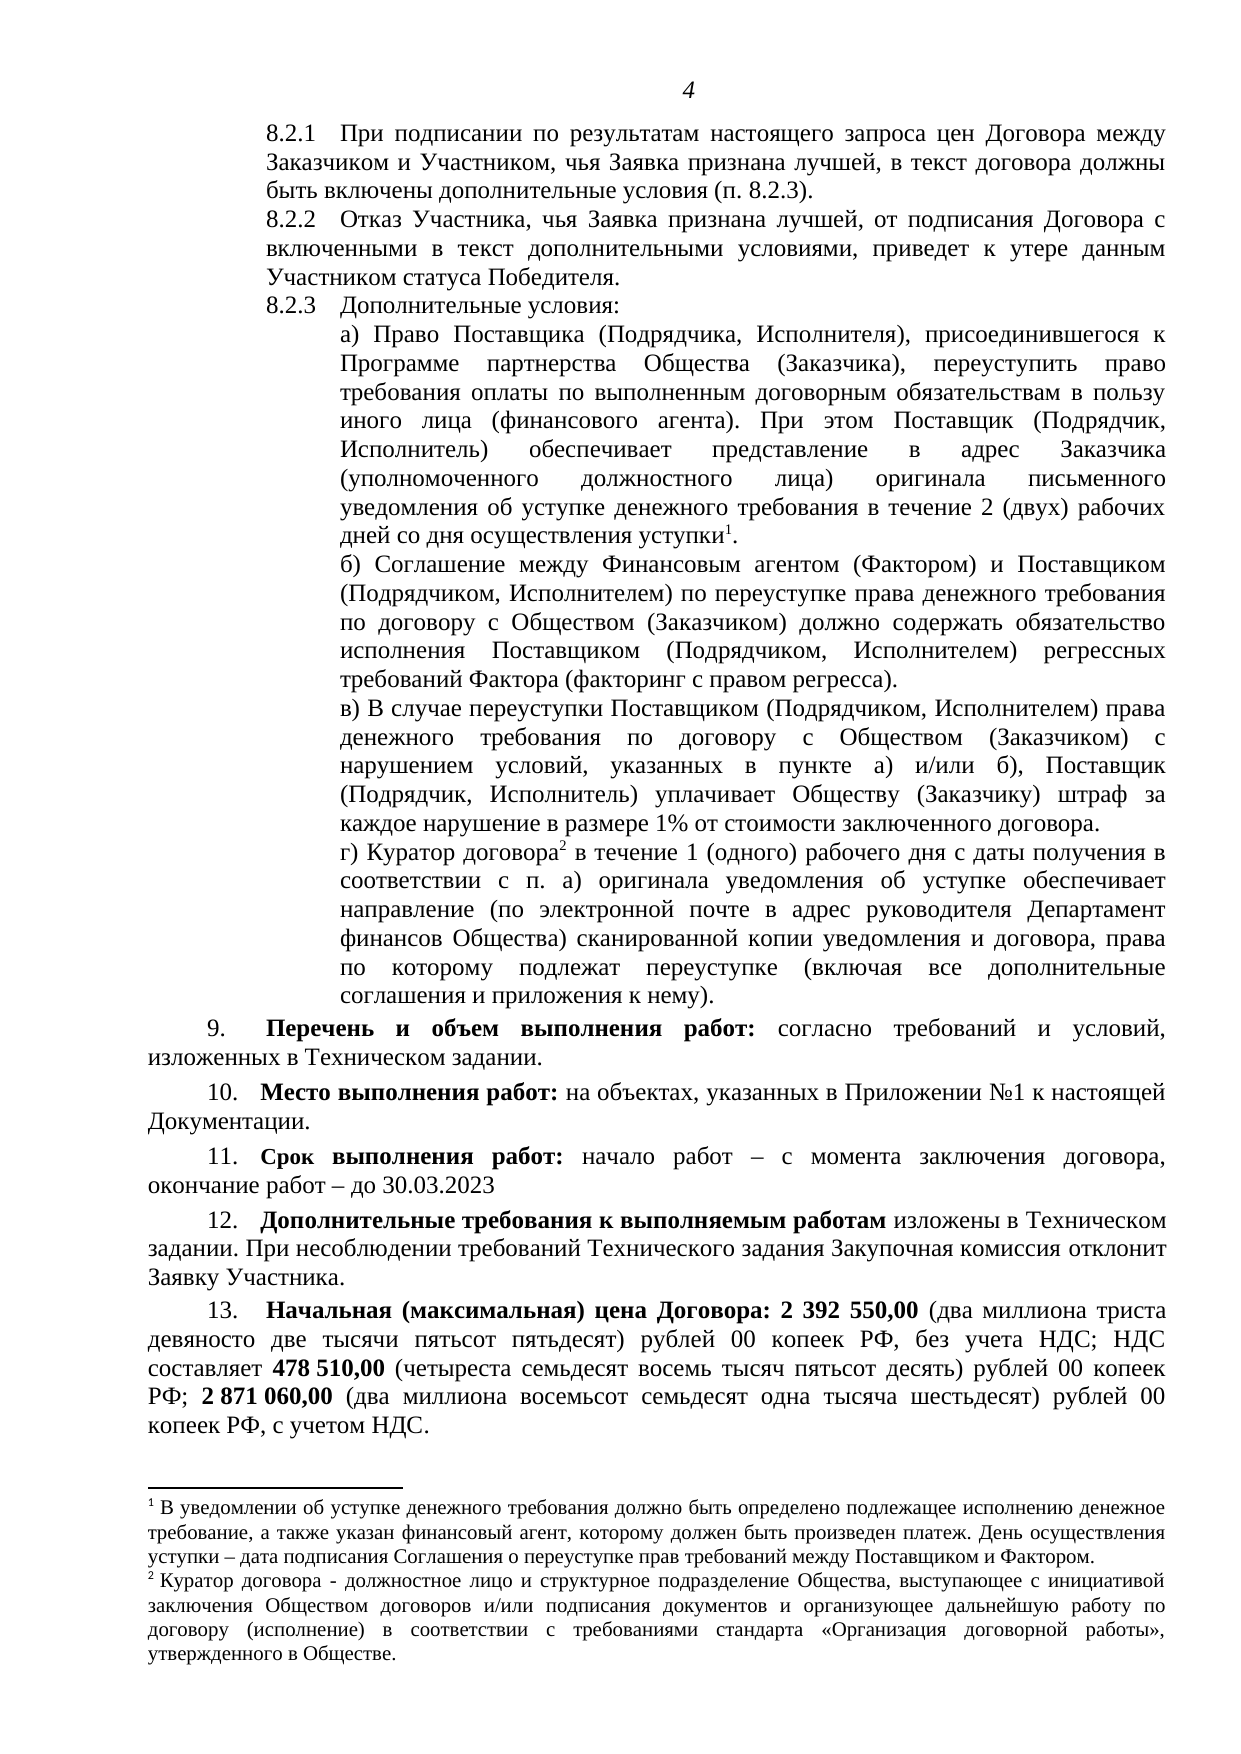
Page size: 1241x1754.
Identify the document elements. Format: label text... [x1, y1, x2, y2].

list Дополнительные требования к выполняемым работам изложены в Техническом задании. При несоблюдении требований Технического задания Закупочная комиссия отклонит Заявку Участника. [148, 1205, 1166, 1291]
list Дополнительные условия: [266, 291, 1166, 319]
text б) Соглашение между Финансовым агентом (Фактором) и Поставщиком (Подрядчиком, Исполнителем) по переуступке права денежного требования по договору с Обществом (Заказчиком) должно содержать обязательство исполнения Поставщиком (Подрядчиком, Исполнителем) регрессных требований Фактора (факторинг с правом регресса). [340, 549, 1166, 693]
list Перечень и объем выполнения работ: согласно требований и условий, изложенных в Техническом задании. [148, 1013, 1166, 1071]
list При подписании по результатам настоящего запроса цен Договора между Заказчиком и Участником, чья Заявка признана лучшей, в текст договора должны быть включены дополнительные условия (п. 8.2.3). [266, 118, 1166, 204]
text в) В случае переуступки Поставщиком (Подрядчиком, Исполнителем) права денежного требования по договору с Обществом (Заказчиком) с нарушением условий, указанных в пункте а) и/или б), Поставщик (Подрядчик, Исполнитель) уплачивает Обществу (Заказчику) штраф за каждое нарушение в размере 1% от стоимости заключенного договора. [340, 693, 1166, 837]
text а) Право Поставщика (Подрядчика, Исполнителя), присоединившегося к Программе партнерства Общества (Заказчика), переуступить право требования оплаты по выполненным договорным обязательствам в пользу иного лица (финансового агента). При этом Поставщик (Подрядчик, Исполнитель) обеспечивает представление в адрес Заказчика (уполномоченного должностного лица) оригинала письменного уведомления об уступке денежного требования в течение 2 (двух) рабочих дней со дня осуществления уступки. [340, 319, 1166, 549]
text г) Куратор договора в течение 1 (одного) рабочего дня с даты получения в соответствии с п. а) оригинала уведомления об уступке обеспечивает направление (по электронной почте в адрес руководителя Департамент финансов Общества) сканированной копии уведомления и договора, права по которому подлежат переуступке (включая все дополнительные соглашения и приложения к нему). [340, 837, 1166, 1009]
list Начальная (максимальная) цена Договора: 2 392 550,00 (два миллиона триста девяносто две тысячи пятьсот пятьдесят) рублей 00 копеек РФ, без учета НДС; НДС составляет 478 510,00 (четыреста семьдесят восемь тысяч пятьсот десять) рублей 00 копеек РФ; 2 871 060,00 (два миллиона восемьсот семьдесят одна тысяча шестьдесят) рублей 00 копеек РФ, с учетом НДС. [148, 1295, 1166, 1439]
list Срок выполнения работ: начало работ – с момента заключения договора, окончание работ – до 30.03.2023 [148, 1141, 1166, 1198]
list Отказ Участника, чья Заявка признана лучшей, от подписания Договора с включенными в текст дополнительными условиями, приведет к утере данным Участником статуса Победителя. [266, 204, 1166, 291]
list Место выполнения работ: на объектах, указанных в Приложении №1 к настоящей Документации. [148, 1077, 1166, 1135]
